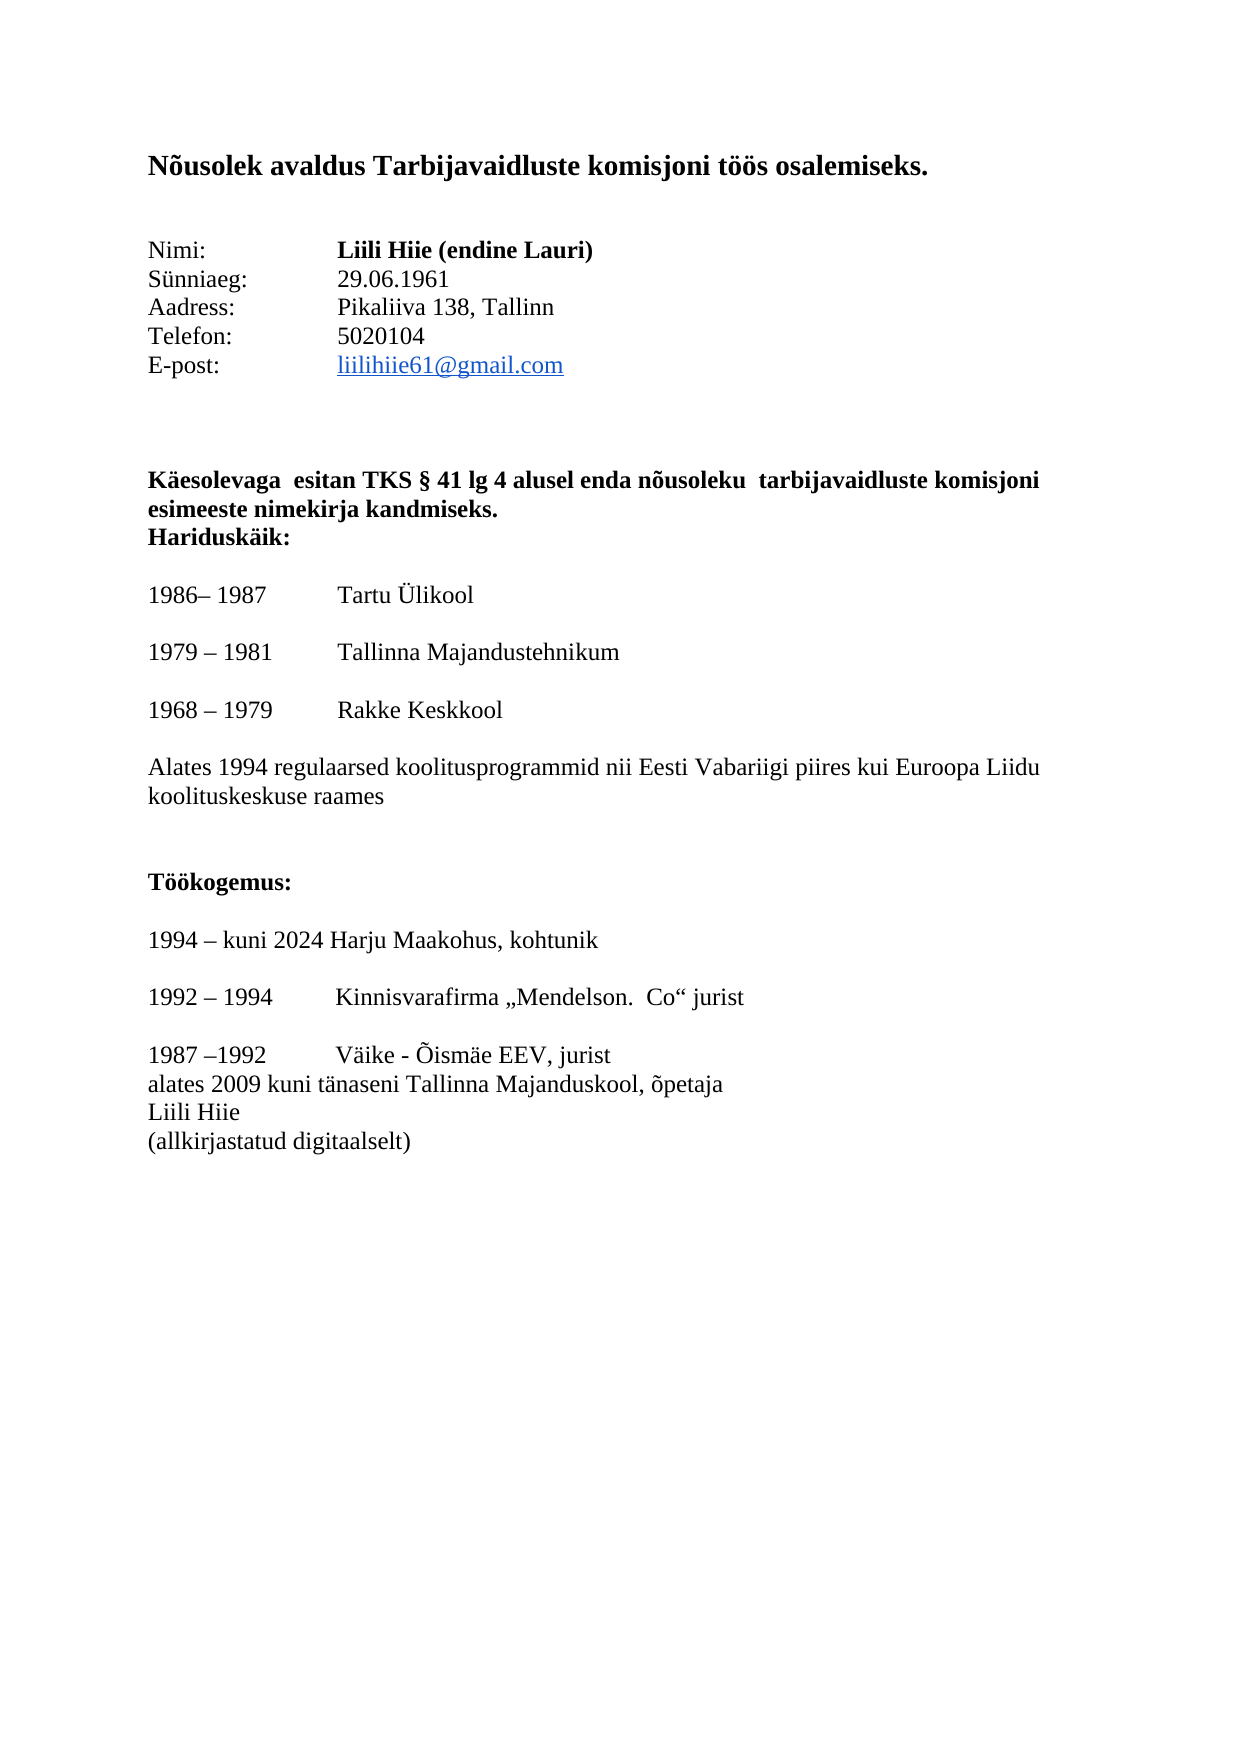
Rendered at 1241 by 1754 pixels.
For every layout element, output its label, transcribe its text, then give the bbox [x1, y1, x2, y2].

text Telefon: 5020104 [148, 321, 1093, 350]
text Nimi: Liili Hiie (endine Lauri) [148, 235, 1093, 264]
text Käesolevaga esitan TKS § 41 lg 4 alusel enda nõusoleku tarbijavaidluste komisjoni esimeeste nimekirja kandmiseks. [148, 465, 1093, 522]
text 1992 – 1994 Kinnisvarafirma „Mendelson. Co“ jurist [148, 982, 1093, 1011]
text Alates 1994 regulaarsed koolitusprogrammid nii Eesti Vabariigi piires kui Euroopa Liidu koolituskeskuse raames [148, 752, 1093, 810]
text Aadress: Pikaliiva 138, Tallinn [148, 292, 1093, 321]
text Liili Hiie [148, 1097, 1093, 1126]
text Sünniaeg: 29.06.1961 [148, 264, 1093, 292]
text E-post: liilihiie61@gmail.com [148, 350, 1093, 379]
text Nõusolek avaldus Tarbijavaidluste komisjoni töös osalemiseks. [148, 148, 1093, 210]
text 1987 –1992 Väike - Õismäe EEV, jurist [148, 1040, 1093, 1069]
text 1986– 1987 Tartu Ülikool [148, 580, 1093, 609]
text 1994 – kuni 2024 Harju Maakohus, kohtunik [148, 925, 1093, 954]
text Hariduskäik: [148, 522, 1093, 551]
text Töökogemus: [148, 867, 1093, 896]
text 1968 – 1979 Rakke Keskkool [148, 695, 1093, 724]
text 1979 – 1981 Tallinna Majandustehnikum [148, 637, 1093, 666]
text (allkirjastatud digitaalselt) [148, 1126, 1093, 1155]
text alates 2009 kuni tänaseni Tallinna Majanduskool, õpetaja [148, 1069, 1093, 1097]
